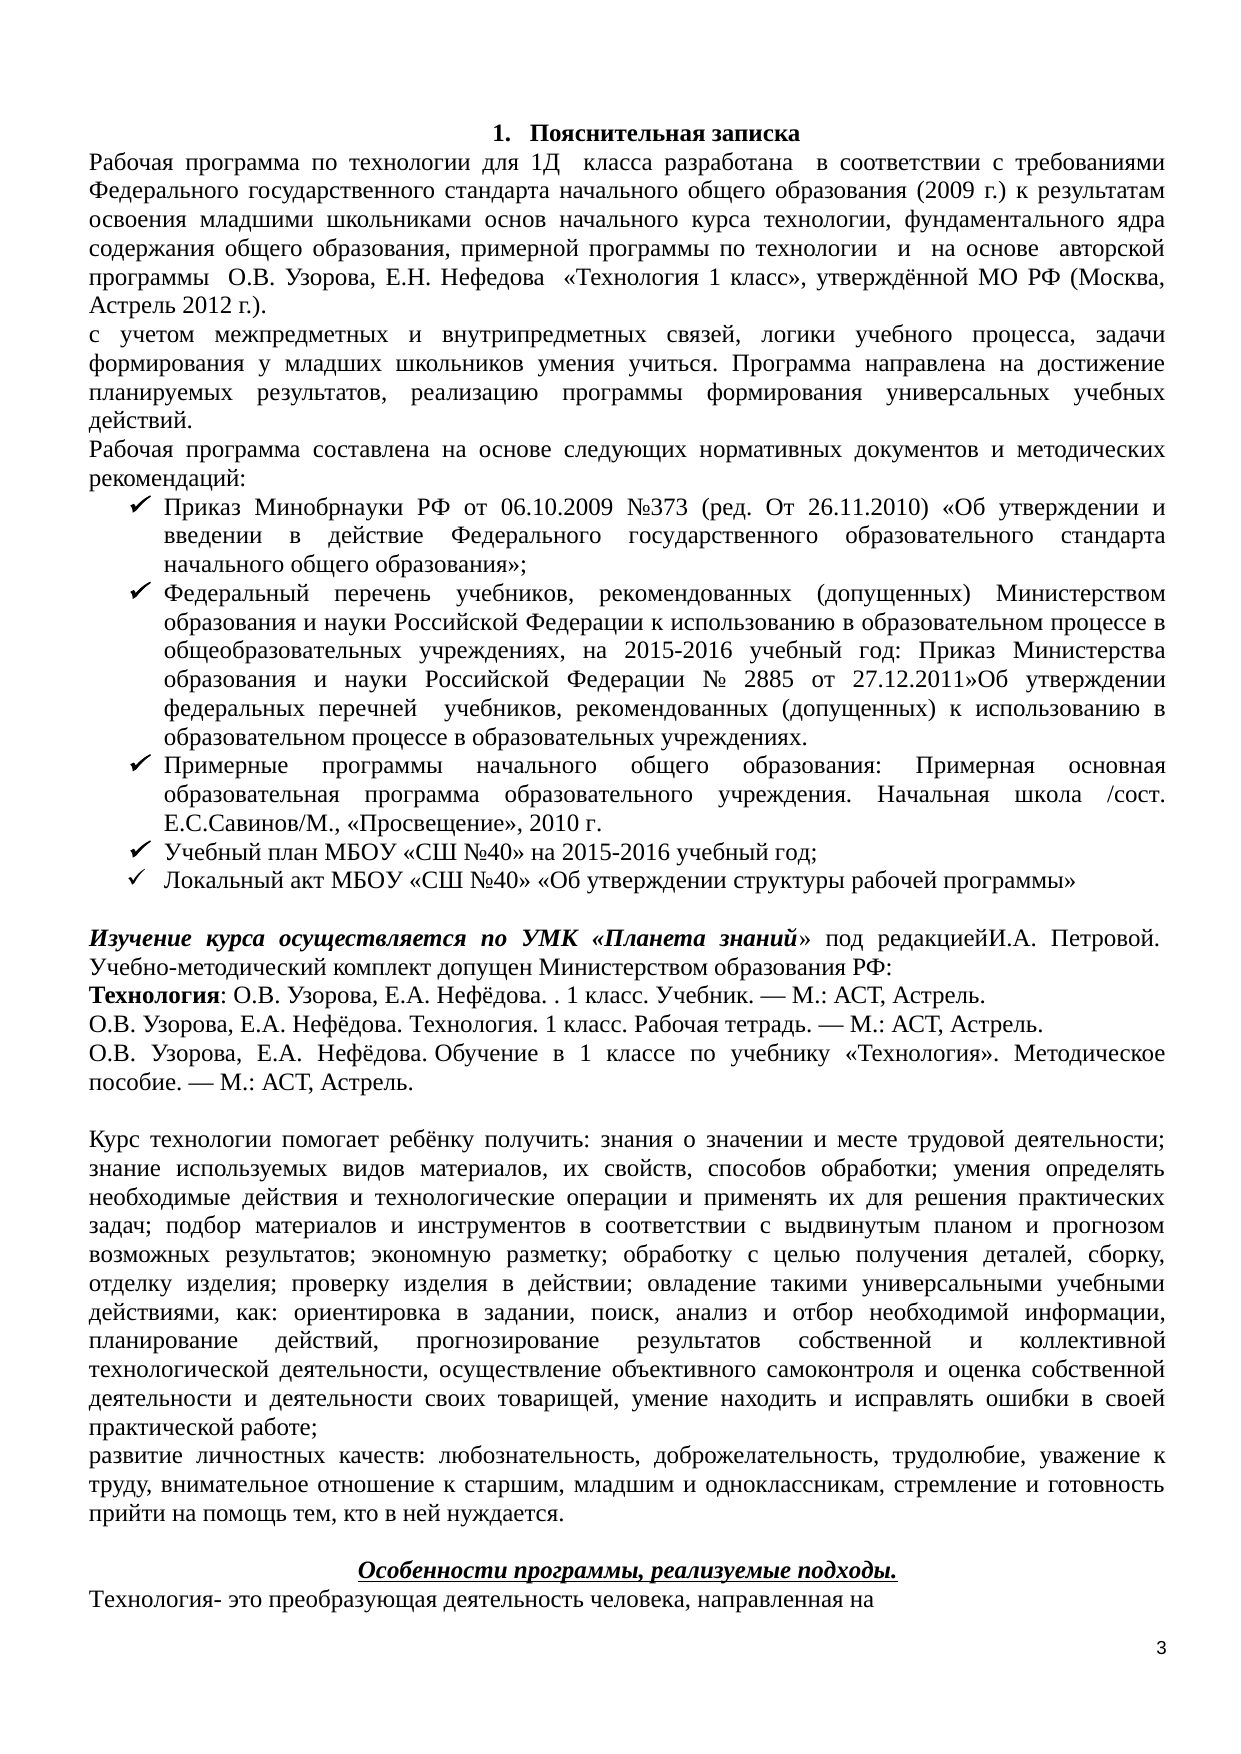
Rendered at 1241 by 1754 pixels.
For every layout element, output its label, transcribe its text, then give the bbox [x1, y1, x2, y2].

list Локальный акт МБОУ «СШ №40» «Об утверждении структуры рабочей программы» [126, 866, 1166, 894]
text Изучение курса осуществляется по УМК «Планета знаний» под редакциейИ.А. Петровой. Учебно-методический комплект допущен Министерством образования РФ: [89, 923, 1166, 981]
text О.В. Узорова, Е.А. Нефёдова. Обучение в 1 классе по учебнику «Технология». Методическое пособие. — М.: АСТ, Астрель. [89, 1038, 1166, 1096]
list Учебный план МБОУ «СШ №40» на 2015-2016 учебный год; [126, 837, 1166, 866]
text Рабочая программа составлена на основе следующих нормативных документов и методических рекомендаций: [89, 434, 1166, 492]
text с учетом межпредметных и внутрипредметных связей, логики учебного процесса, задачи формирования у младших школьников умения учиться. Программа направлена на достижение планируемых результатов, реализацию программы формирования универсальных учебных действий. [89, 319, 1166, 434]
text развитие личностных качеств: любознательность, доброжелательность, трудолюбие, уважение к труду, внимательное отношение к старшим, младшим и одноклассникам, стремление и готовность прийти на помощь тем, кто в ней нуждается. [89, 1441, 1166, 1527]
text Технология- это преобразующая деятельность человека, направленная на [89, 1584, 1166, 1613]
list Приказ Минобрнауки РФ от 06.10.2009 №373 (ред. От 26.11.2010) «Об утверждении и введении в действие Федерального государственного образовательного стандарта начального общего образования»; [126, 492, 1166, 578]
text О.В. Узорова, Е.А. Нефёдова. Технология. 1 класс. Рабочая тетрадь. — М.: АСТ, Астрель. [89, 1009, 1166, 1038]
text Курс технологии помогает ребёнку получить: знания о значении и месте трудовой деятельности; знание используемых видов материалов, их свойств, способов обработки; умения определять необходимые действия и технологические операции и применять их для решения практических задач; подбор материалов и инструментов в соответствии с выдвинутым планом и прогнозом возможных результатов; экономную разметку; обработку с целью получения деталей, сборку, отделку изделия; проверку изделия в действии; овладение такими универсальными учебными действиями, как: ориентировка в задании, поиск, анализ и отбор необходимой информации, планирование действий, прогнозирование результатов собственной и коллективной технологической деятельности, осуществление объективного самоконтроля и оценка собственной деятельности и деятельности своих товарищей, умение находить и исправлять ошибки в своей практической работе; [89, 1124, 1166, 1441]
text Особенности программы, реализуемые подходы. [89, 1556, 1166, 1584]
text Рабочая программа по технологии для 1Д класса разработана в соответствии с требованиями Федерального государственного стандарта начального общего образования (2009 г.) к результатам освоения младшими школьниками основ начального курса технологии, фундаментального ядра содержания общего образования, примерной программы по технологии и на основе авторской программы О.В. Узорова, Е.Н. Нефедова «Технология 1 класс», утверждённой МО РФ (Москва, Астрель 2012 г.). [89, 147, 1166, 319]
text Технология: О.В. Узорова, Е.А. Нефёдова. . 1 класс. Учебник. — М.: АСТ, Астрель. [89, 981, 1166, 1009]
list Примерные программы начального общего образования: Примерная основная образовательная программа образовательного учреждения. Начальная школа /сост. Е.С.Савинов/М., «Просвещение», . [126, 751, 1166, 837]
list Пояснительная записка [126, 118, 1166, 147]
list Федеральный перечень учебников, рекомендованных (допущенных) Министерством образования и науки Российской Федерации к использованию в образовательном процессе в общеобразовательных учреждениях, на 2015-2016 учебный год: Приказ Министерства образования и науки Российской Федерации № 2885 от 27.12.2011»Об утверждении федеральных перечней учебников, рекомендованных (допущенных) к использованию в образовательном процессе в образовательных учреждениях. [126, 578, 1166, 751]
